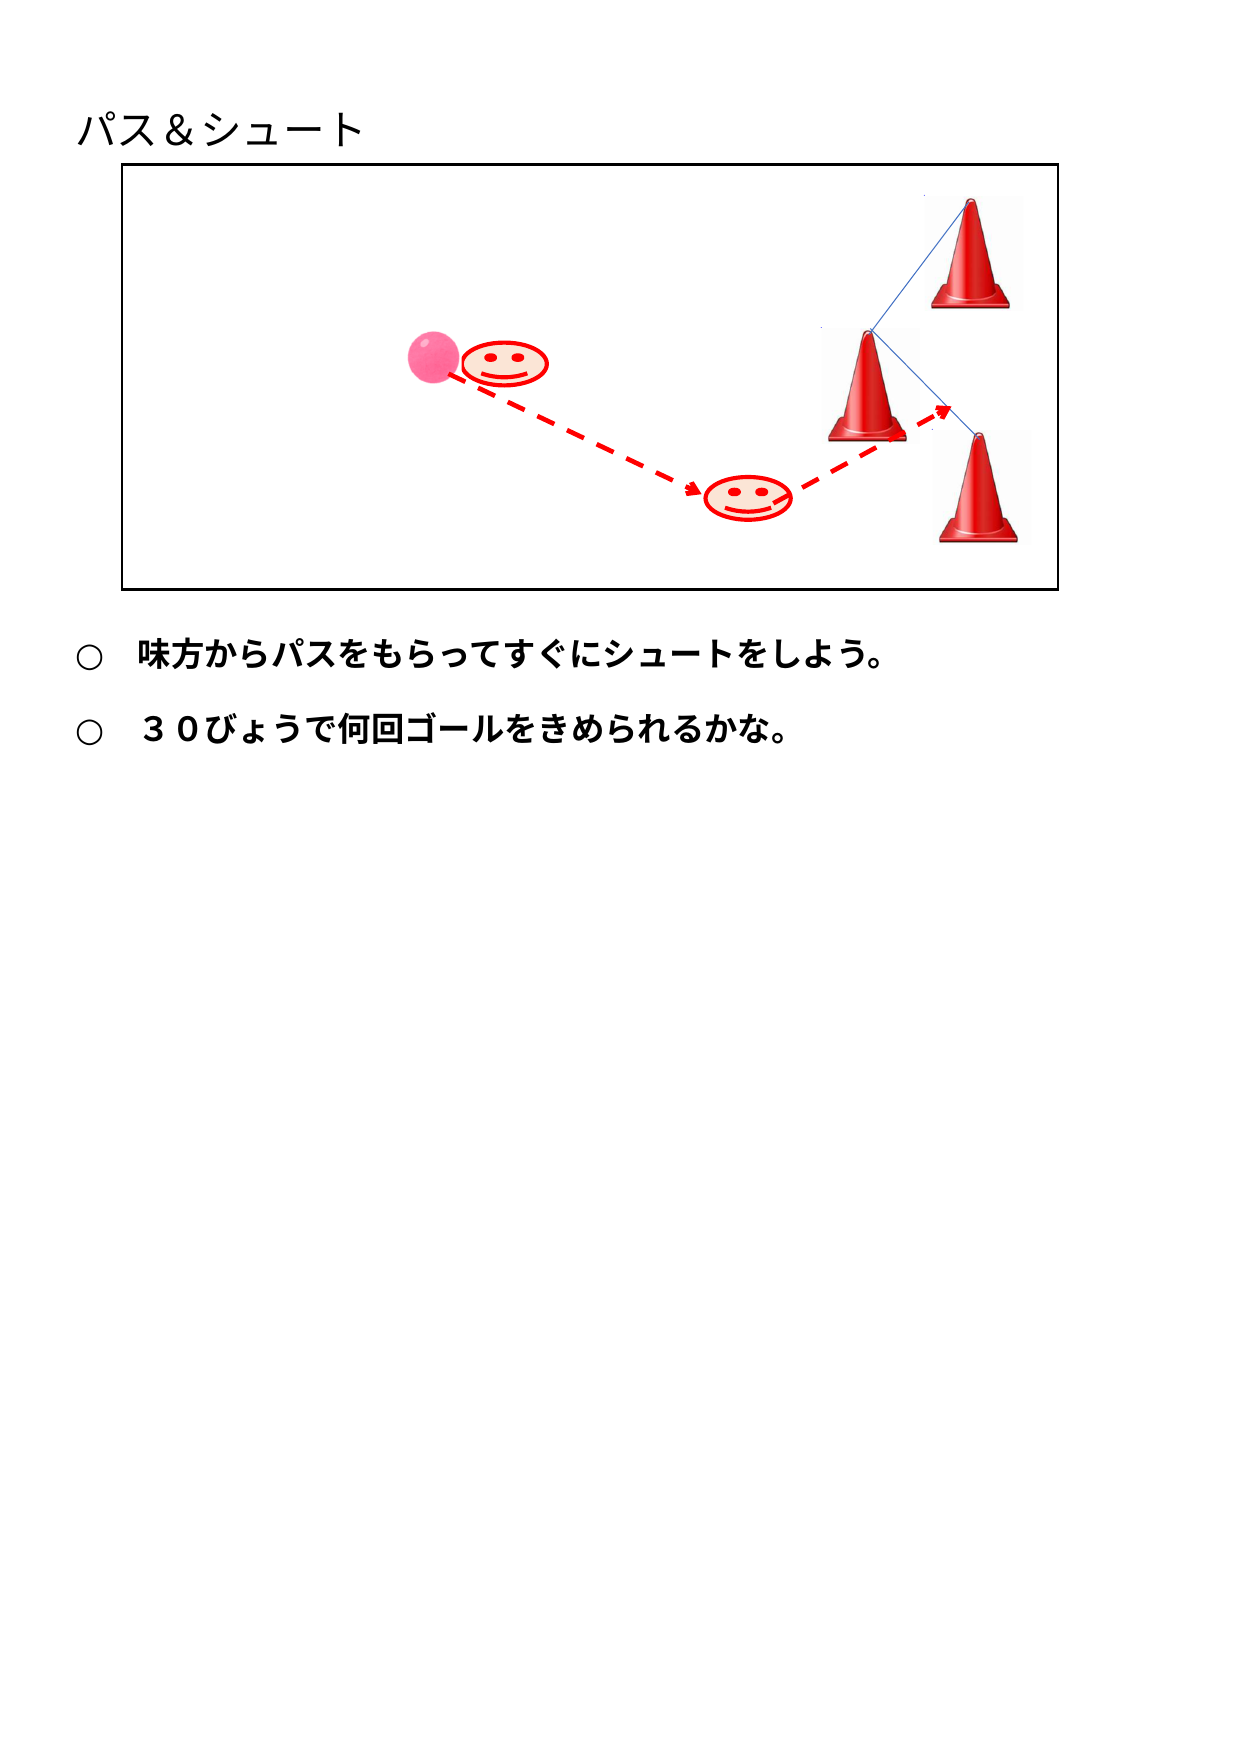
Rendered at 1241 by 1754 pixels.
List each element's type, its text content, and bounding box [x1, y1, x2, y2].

picture [931, 428, 1032, 545]
text ○ ３０びょうで何回ゴールをきめられるかな。 [75, 689, 1165, 764]
picture [874, 327, 921, 378]
picture [923, 194, 1024, 311]
picture [405, 327, 462, 386]
text パス＆シュート [75, 89, 1165, 164]
text ○ 味方からパスをもらってすぐにシュートをしよう。 [75, 614, 1165, 689]
picture [820, 327, 921, 444]
